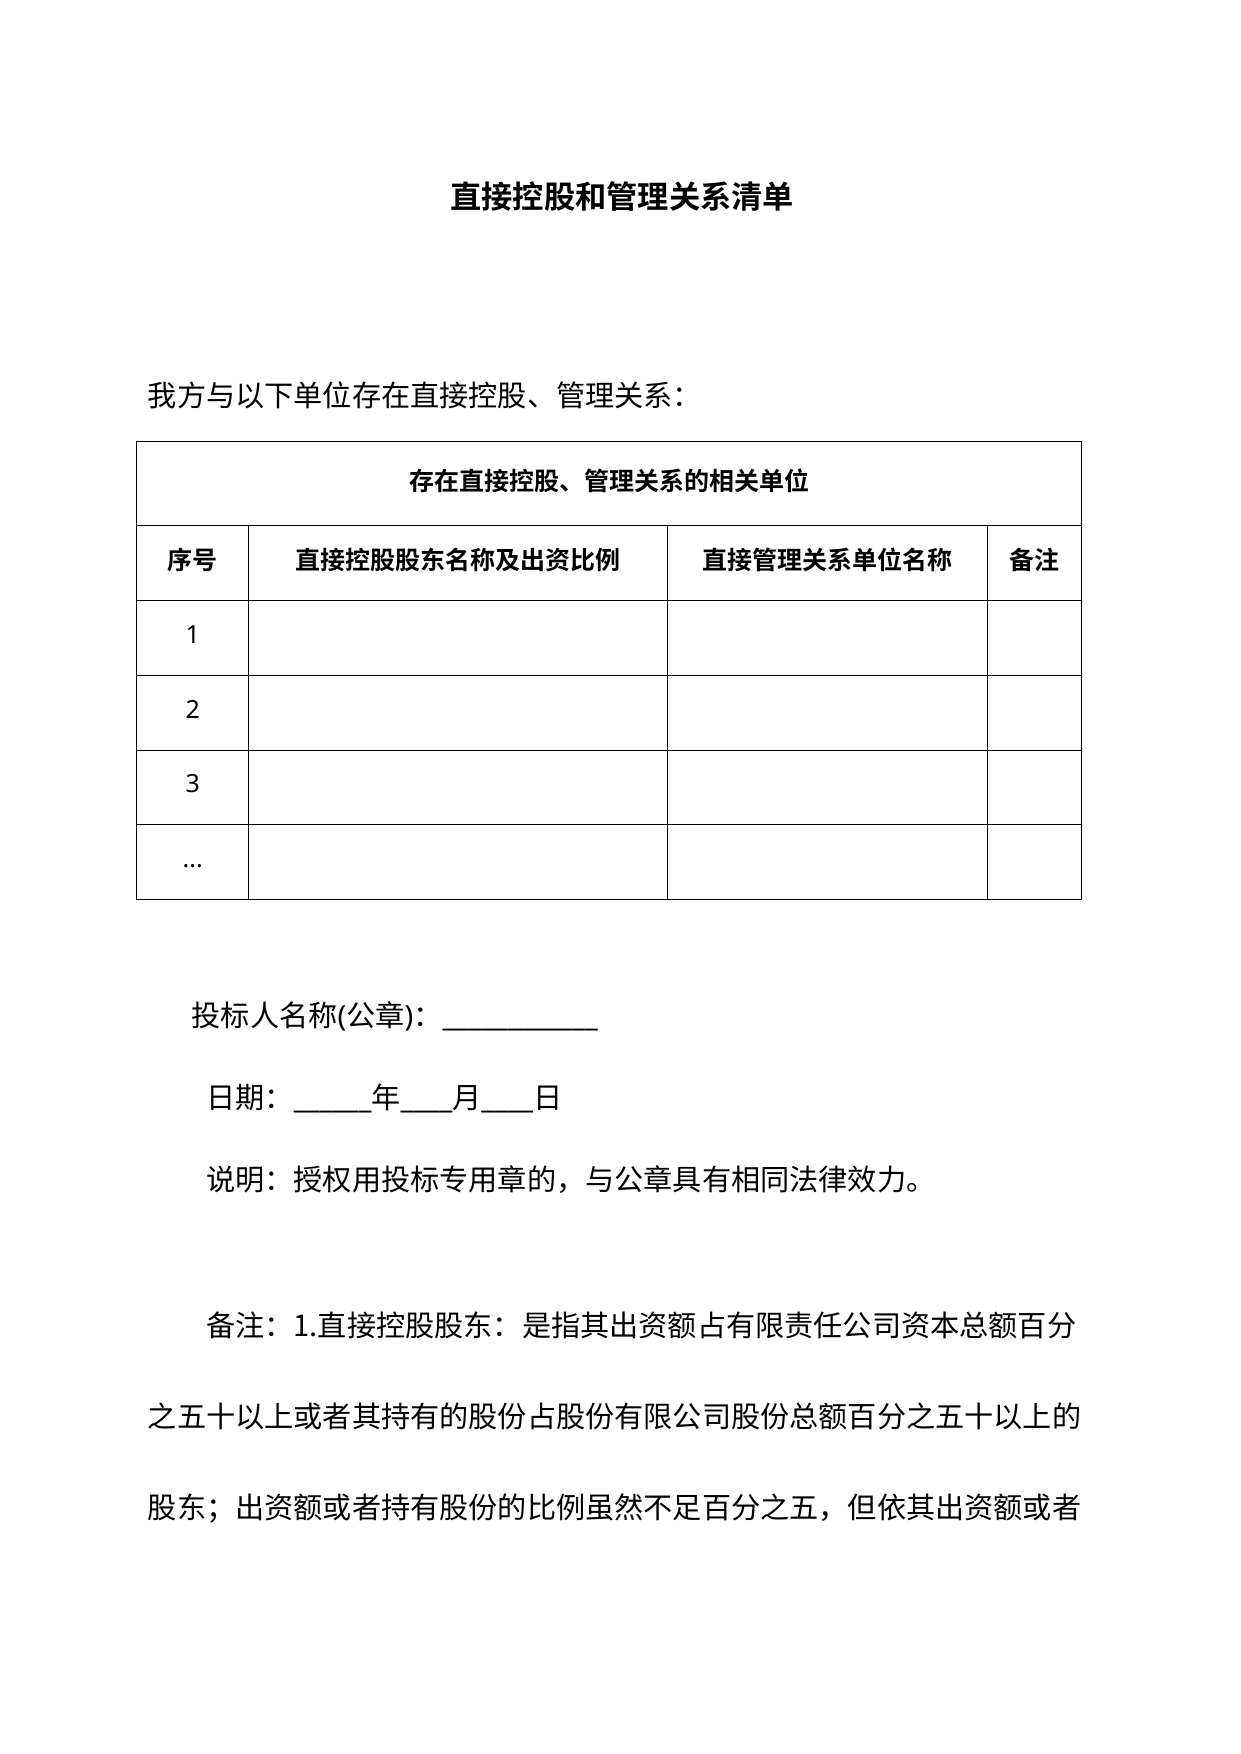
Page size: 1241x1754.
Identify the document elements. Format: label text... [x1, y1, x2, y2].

table_cell [249, 676, 667, 749]
table_cell 序号 [137, 526, 248, 600]
text 说明：授权用投标专用章的，与公章具有相同法律效力。 [148, 1145, 1093, 1210]
table_cell [668, 601, 987, 675]
table_cell 直接管理关系单位名称 [668, 526, 987, 600]
text 直接控股和管理关系清单 [152, 162, 1093, 271]
table_header 存在直接控股、管理关系的相关单位 [137, 442, 1081, 525]
table_cell [249, 825, 667, 899]
table_cell [249, 751, 667, 824]
table_cell 直接控股股东名称及出资比例 [249, 526, 667, 600]
table_cell 3 [137, 751, 248, 824]
table_cell [249, 601, 667, 675]
table_cell [668, 676, 987, 749]
table_cell [668, 825, 987, 899]
text 我方与以下单位存在直接控股、管理关系： [148, 361, 1093, 426]
table_cell 备注 [988, 526, 1081, 600]
text 投标人名称(公章)：____________ [191, 981, 1093, 1046]
table_cell [988, 825, 1081, 899]
table_cell 1 [137, 601, 248, 675]
table_cell [988, 601, 1081, 675]
table_cell [988, 676, 1081, 749]
text 日期：______年____月____日 [148, 1063, 1093, 1128]
table_cell 2 [137, 676, 248, 749]
table_cell ... [137, 825, 248, 899]
table_cell [988, 751, 1081, 824]
table_cell [668, 751, 987, 824]
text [148, 1292, 1093, 1538]
